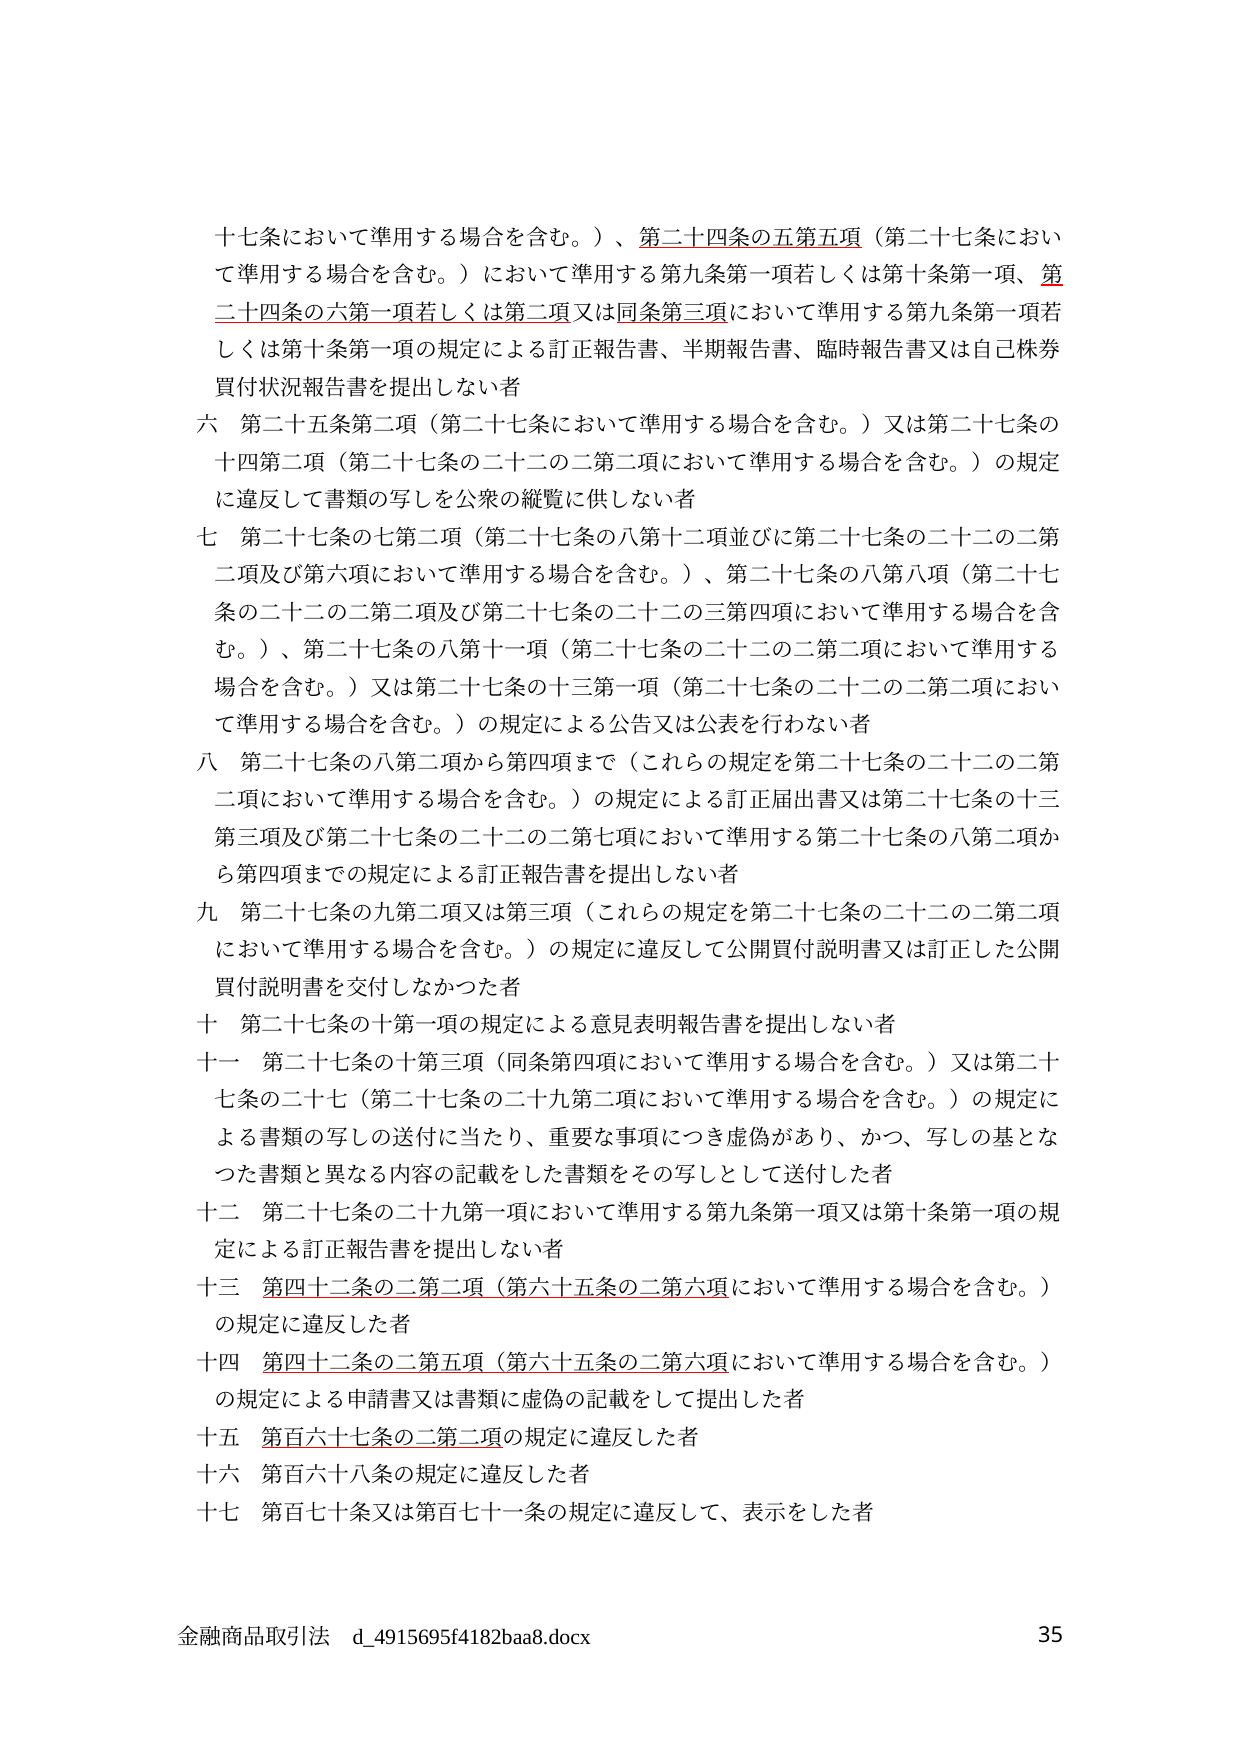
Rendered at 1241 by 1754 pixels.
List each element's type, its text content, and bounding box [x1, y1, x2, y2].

text 十五 第百六十七条の二第二項の規定に違反した者 [196, 1417, 1063, 1454]
text 九 第二十七条の九第二項又は第三項（これらの規定を第二十七条の二十二の二第二項において準用する場合を含む。）の規定に違反して公開買付説明書又は訂正した公開買付説明書を交付しなかつた者 [196, 892, 1063, 1004]
text 十三 第四十二条の二第二項（第六十五条の二第六項において準用する場合を含む。）の規定に違反した者 [196, 1267, 1063, 1342]
text 十七 第百七十条又は第百七十一条の規定に違反して、表示をした者 [196, 1492, 1063, 1529]
text 十 第二十七条の十第一項の規定による意見表明報告書を提出しない者 [196, 1004, 1063, 1042]
text 十四 第四十二条の二第五項（第六十五条の二第六項において準用する場合を含む。）の規定による申請書又は書類に虚偽の記載をして提出した者 [196, 1342, 1063, 1417]
text 六 第二十五条第二項（第二十七条において準用する場合を含む。）又は第二十七条の十四第二項（第二十七条の二十二の二第二項において準用する場合を含む。）の規定に違反して書類の写しを公衆の縦覧に供しない者 [196, 404, 1063, 517]
text 七 第二十七条の七第二項（第二十七条の八第十二項並びに第二十七条の二十二の二第二項及び第六項において準用する場合を含む。）、第二十七条の八第八項（第二十七条の二十二の二第二項及び第二十七条の二十二の三第四項において準用する場合を含む。）、第二十七条の八第十一項（第二十七条の二十二の二第二項において準用する場合を含む。）又は第二十七条の十三第一項（第二十七条の二十二の二第二項において準用する場合を含む。）の規定による公告又は公表を行わない者 [196, 517, 1063, 742]
text 十二 第二十七条の二十九第一項において準用する第九条第一項又は第十条第一項の規定による訂正報告書を提出しない者 [196, 1192, 1063, 1267]
text 八 第二十七条の八第二項から第四項まで（これらの規定を第二十七条の二十二の二第二項において準用する場合を含む。）の規定による訂正届出書又は第二十七条の十三第三項及び第二十七条の二十二の二第七項において準用する第二十七条の八第二項から第四項までの規定による訂正報告書を提出しない者 [196, 742, 1063, 892]
text 十六 第百六十八条の規定に違反した者 [196, 1454, 1063, 1492]
text 十一 第二十七条の十第三項（同条第四項において準用する場合を含む。）又は第二十七条の二十七（第二十七条の二十九第二項において準用する場合を含む。）の規定による書類の写しの送付に当たり、重要な事項につき虚偽があり、かつ、写しの基となつた書類と異なる内容の記載をした書類をその写しとして送付した者 [196, 1042, 1063, 1192]
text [196, 217, 1063, 404]
